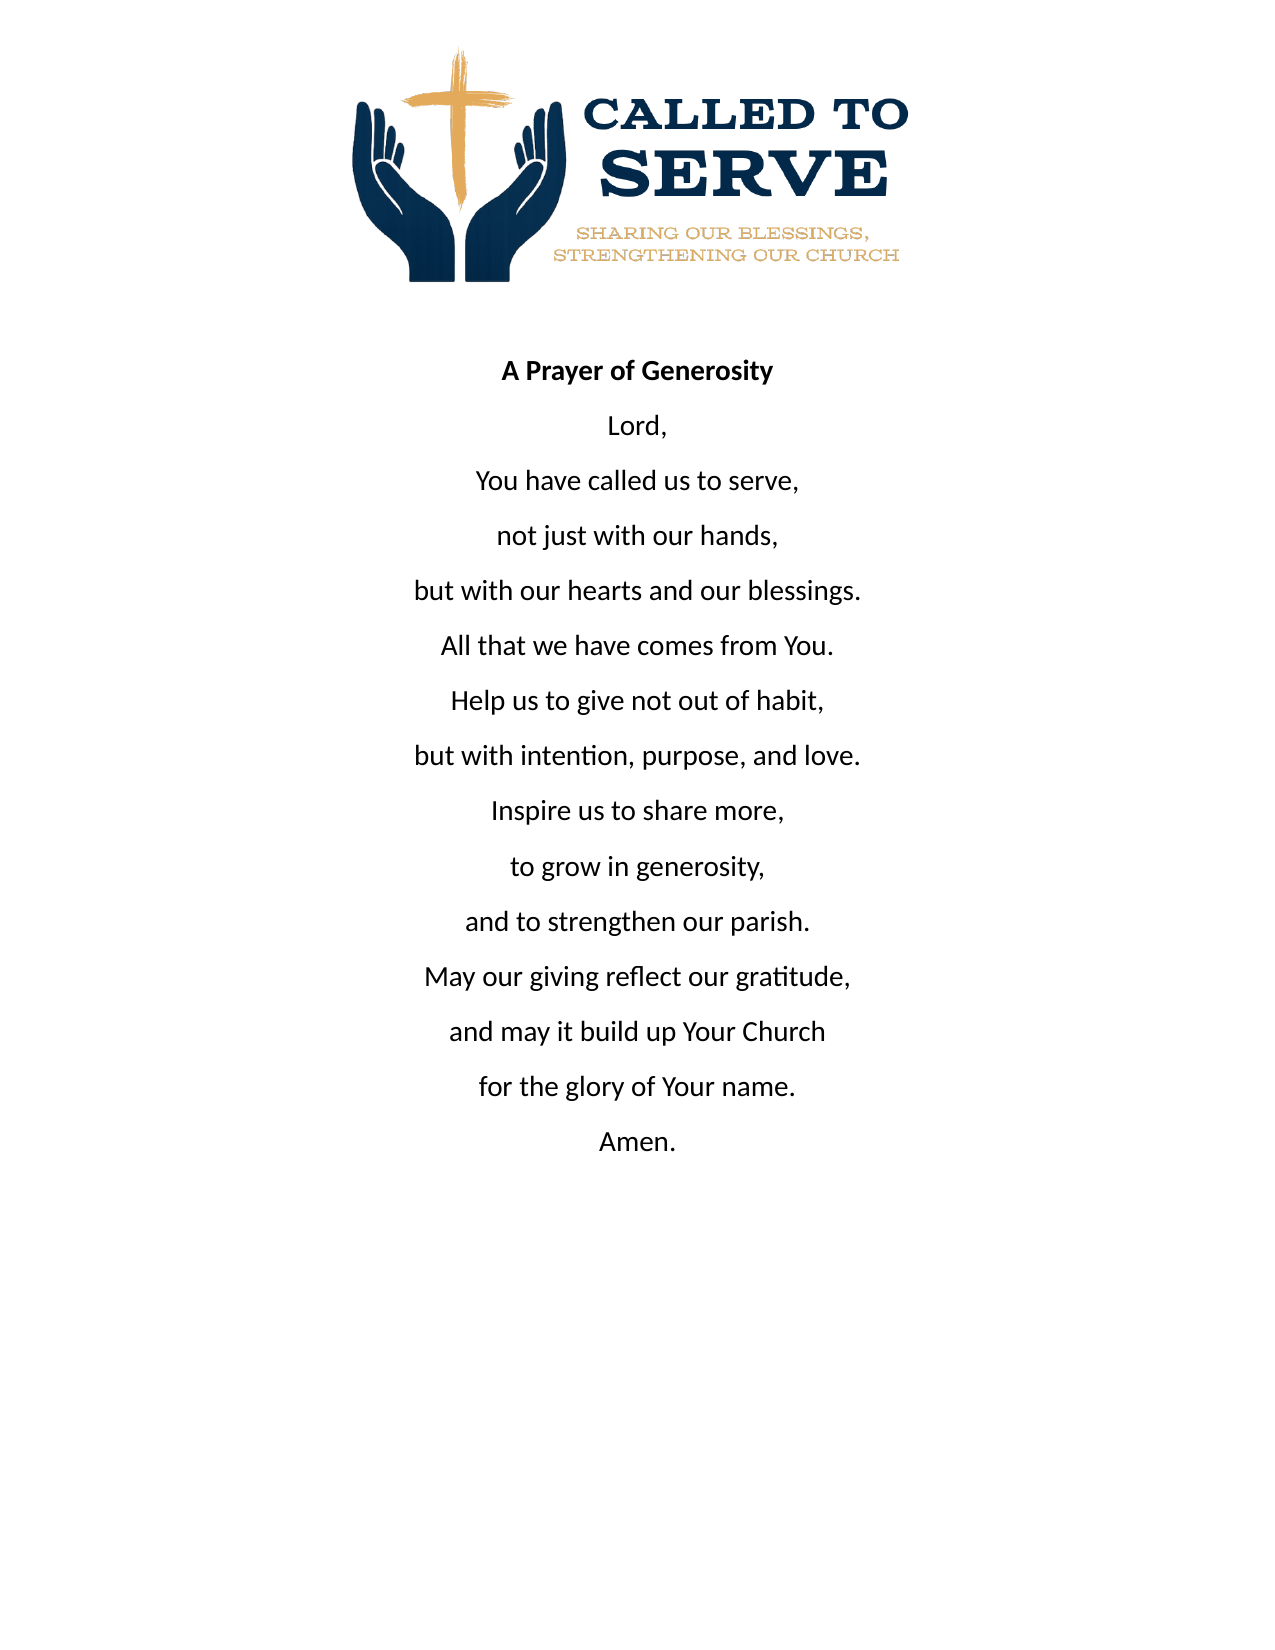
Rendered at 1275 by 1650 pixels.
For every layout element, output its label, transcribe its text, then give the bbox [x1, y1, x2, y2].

text All that we have comes from You. [150, 627, 1125, 663]
text to grow in generosity, [150, 848, 1125, 883]
text for the glory of Your name. [150, 1068, 1125, 1104]
text Help us to give not out of habit, [150, 682, 1125, 718]
text but with intention, purpose, and love. [150, 737, 1125, 773]
text Amen. [150, 1123, 1125, 1159]
text Lord, [150, 407, 1125, 442]
text and to strengthen our parish. [150, 903, 1125, 938]
picture [317, 0, 958, 321]
text May our giving reflect our gratitude, [150, 958, 1125, 993]
text not just with our hands, [150, 517, 1125, 553]
text A Prayer of Generosity [150, 352, 1125, 387]
text You have called us to serve, [150, 462, 1125, 497]
text but with our hearts and our blessings. [150, 572, 1125, 608]
text and may it build up Your Church [150, 1013, 1125, 1048]
text Inspire us to share more, [150, 792, 1125, 828]
